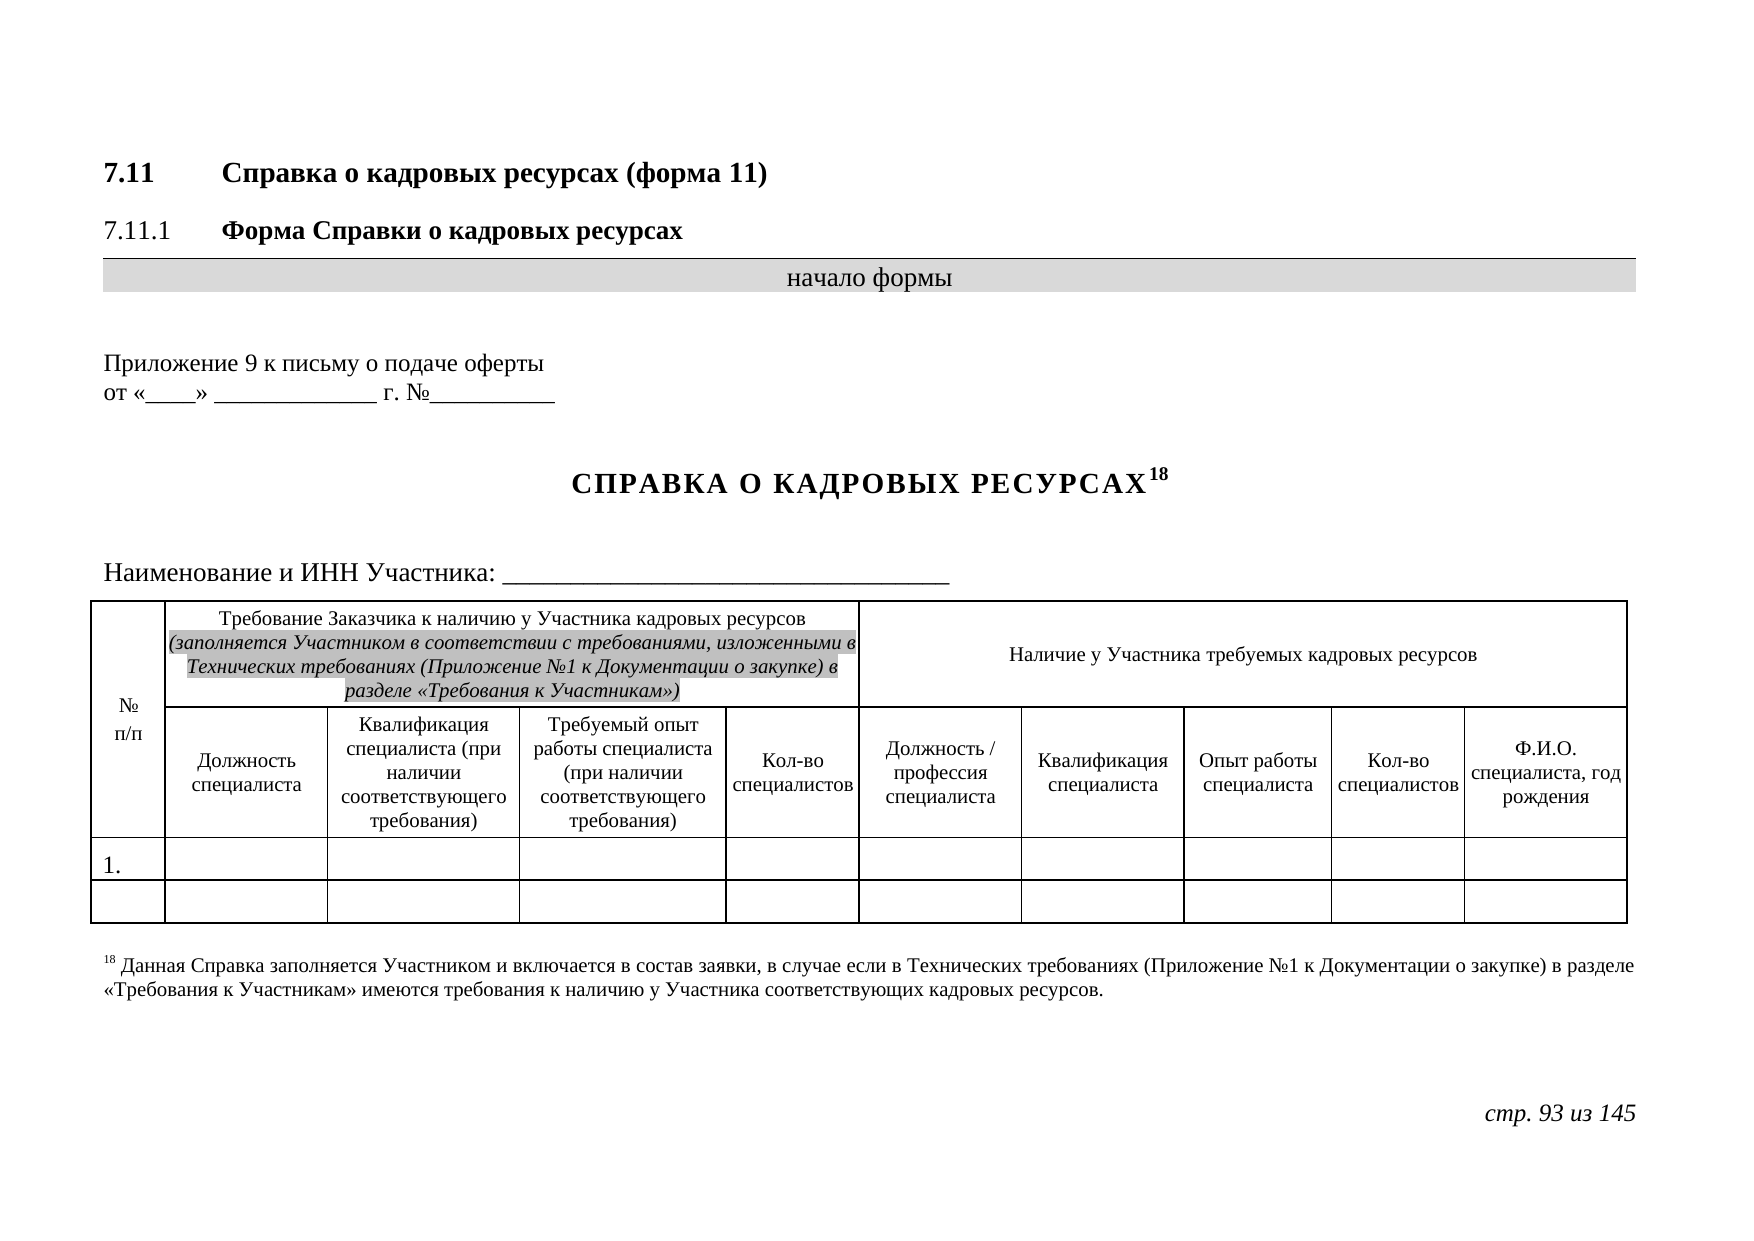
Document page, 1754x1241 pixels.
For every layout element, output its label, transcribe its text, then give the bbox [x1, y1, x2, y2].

table_header Требование Заказчика к наличию у Участника кадровых ресурсов (заполняется Участником в соответствии с требованиями, изложенными в Технических требованиях (Приложение №1 к Документации о закупке) в разделе «Требования к Участникам») [166, 602, 858, 706]
table_cell [1185, 881, 1331, 922]
table_cell [520, 838, 725, 879]
table_cell [166, 838, 327, 879]
table_header Наличие у Участника требуемых кадровых ресурсов [860, 602, 1626, 706]
text Форма Справки о кадровых ресурсах [103, 214, 1636, 245]
table_cell [1332, 881, 1464, 922]
table_cell Должность специалиста [166, 708, 327, 836]
table_cell [860, 881, 1021, 922]
table_cell [1465, 838, 1626, 879]
table_cell [1185, 838, 1331, 879]
table_cell [1022, 881, 1183, 922]
table_cell Требуемый опыт работы специалиста (при наличии соответствующего требования) [520, 708, 725, 836]
subtitle Справка о кадровых ресурсах (форма 11) [103, 156, 1636, 189]
text Наименование и ИНН Участника: _________________________________ [103, 556, 1636, 587]
table_cell Опыт работы специалиста [1185, 708, 1331, 836]
table_header № п/п [92, 602, 164, 836]
table_cell Квалификация специалиста (при наличии соответствующего требования) [328, 708, 519, 836]
table_cell Кол-во специалистов [727, 708, 858, 836]
table_cell [520, 881, 725, 922]
text Приложение 9 к письму о подаче оферты от «____» _____________ г. №__________ [103, 348, 1636, 406]
table_cell [1465, 881, 1626, 922]
table_cell Квалификация специалиста [1022, 708, 1183, 836]
table_cell [727, 881, 858, 922]
table_cell [328, 881, 519, 922]
table_cell [92, 881, 164, 922]
table_cell [328, 838, 519, 879]
table_cell [1022, 838, 1183, 879]
table_cell Ф.И.О. специалиста, год рождения [1465, 708, 1626, 836]
table_cell [727, 838, 858, 879]
table_cell [1332, 838, 1464, 879]
table_cell [166, 881, 327, 922]
table_cell Должность / профессия специалиста [860, 708, 1021, 836]
table_cell Кол-во специалистов [1332, 708, 1464, 836]
text начало формы [103, 259, 1636, 292]
text Справка о кадровых ресурсах [103, 462, 1636, 500]
table_cell [92, 838, 164, 879]
table_cell [860, 838, 1021, 879]
